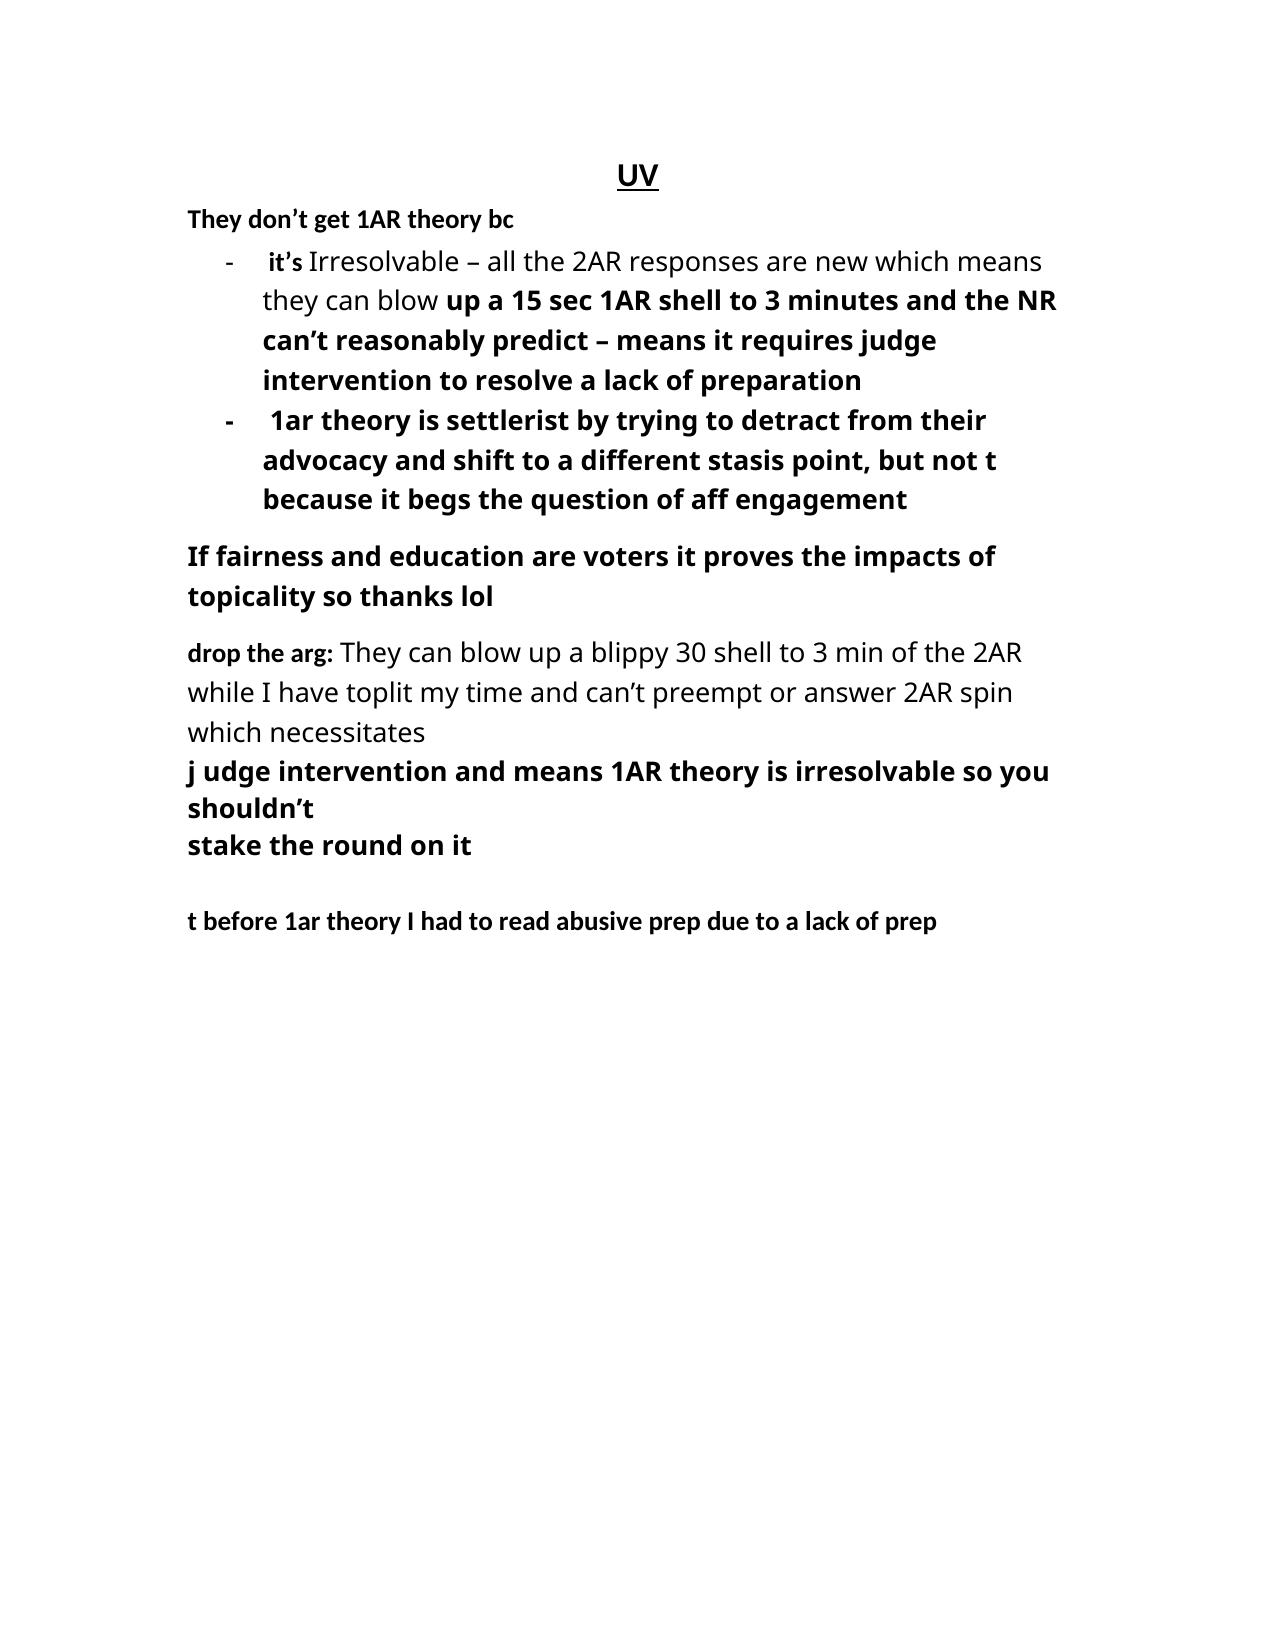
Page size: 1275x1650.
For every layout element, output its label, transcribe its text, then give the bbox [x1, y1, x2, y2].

text stake the round on it [187, 827, 1087, 863]
list 1ar theory is settlerist by trying to detract from their advocacy and shift to a different stasis point, but not t because it begs the question of aff engagement [225, 401, 1087, 518]
subtitle They don’t get 1AR theory bc [187, 202, 1087, 235]
text j udge intervention and means 1AR theory is irresolvable so you shouldn’t [187, 753, 1087, 827]
subtitle t before 1ar theory I had to read abusive prep due to a lack of prep [187, 904, 1087, 938]
subtitle UV [187, 154, 1087, 195]
subtitle it’s Irresolvable – all the 2AR responses are new which means they can blow up a 15 sec 1AR shell to 3 minutes and the NR can’t reasonably predict – means it requires judge intervention to resolve a lack of preparation [225, 242, 1087, 398]
subtitle drop the arg: They can blow up a blippy 30 shell to 3 min of the 2AR while I have toplit my time and can’t preempt or answer 2AR spin which necessitates [187, 633, 1087, 750]
text If fairness and education are voters it proves the impacts of topicality so thanks lol [187, 537, 1087, 614]
